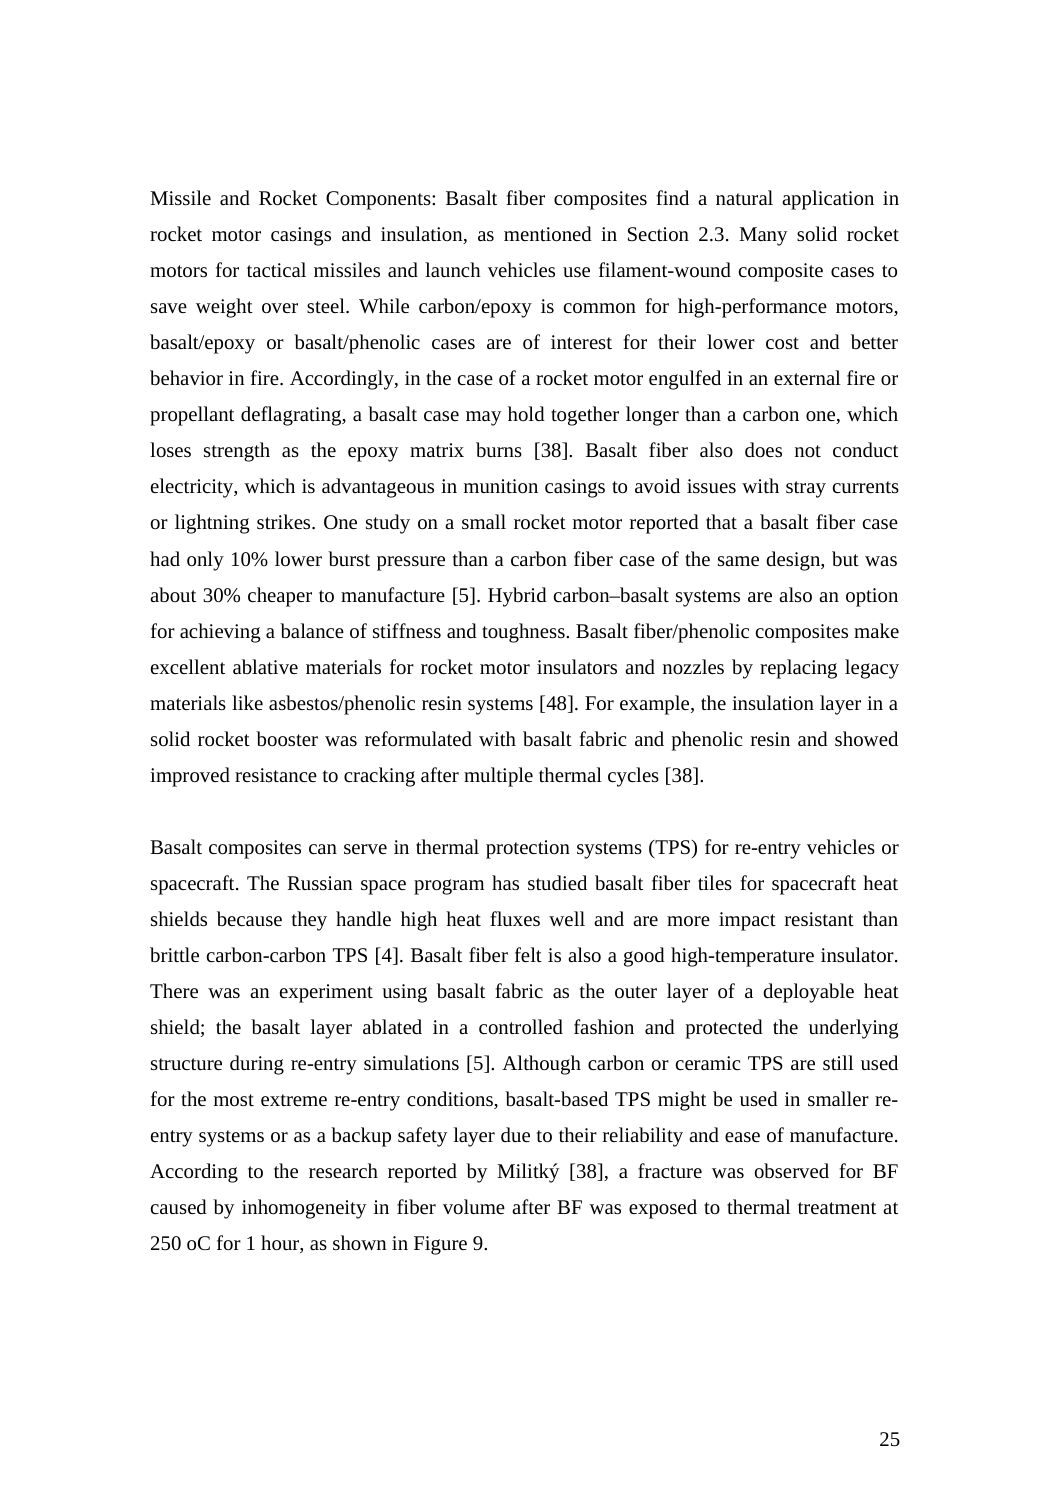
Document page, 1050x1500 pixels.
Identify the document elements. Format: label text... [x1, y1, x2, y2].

text Missile and Rocket Components: Basalt fiber composites find a natural application in rocket motor casings and insulation, as mentioned in Section 2.3. Many solid rocket motors for tactical missiles and launch vehicles use filament-wound composite cases to save weight over steel. While carbon/epoxy is common for high-performance motors, basalt/epoxy or basalt/phenolic cases are of interest for their lower cost and better behavior in fire. Accordingly, in the case of a rocket motor engulfed in an external fire or propellant deflagrating, a basalt case may hold together longer than a carbon one, which loses strength as the epoxy matrix burns [38]. Basalt fiber also does not conduct electricity, which is advantageous in munition casings to avoid issues with stray currents or lightning strikes. One study on a small rocket motor reported that a basalt fiber case had only 10% lower burst pressure than a carbon fiber case of the same design, but was about 30% cheaper to manufacture [5]. Hybrid carbon–basalt systems are also an option for achieving a balance of stiffness and toughness. Basalt fiber/phenolic composites make excellent ablative materials for rocket motor insulators and nozzles by replacing legacy materials like asbestos/phenolic resin systems [48]. For example, the insulation layer in a solid rocket booster was reformulated with basalt fabric and phenolic resin and showed improved resistance to cracking after multiple thermal cycles [38]. [150, 186, 900, 787]
text Basalt composites can serve in thermal protection systems (TPS) for re-entry vehicles or spacecraft. The Russian space program has studied basalt fiber tiles for spacecraft heat shields because they handle high heat fluxes well and are more impact resistant than brittle carbon-carbon TPS [4]. Basalt fiber felt is also a good high-temperature insulator. There was an experiment using basalt fabric as the outer layer of a deployable heat shield; the basalt layer ablated in a controlled fashion and protected the underlying structure during re-entry simulations [5]. Although carbon or ceramic TPS are still used for the most extreme re-entry conditions, basalt-based TPS might be used in smaller re-entry systems or as a backup safety layer due to their reliability and ease of manufacture. According to the research reported by Militký [38], a fracture was observed for BF caused by inhomogeneity in fiber volume after BF was exposed to thermal treatment at 250 oC for 1 hour, as shown in Figure 9. [150, 835, 900, 1255]
